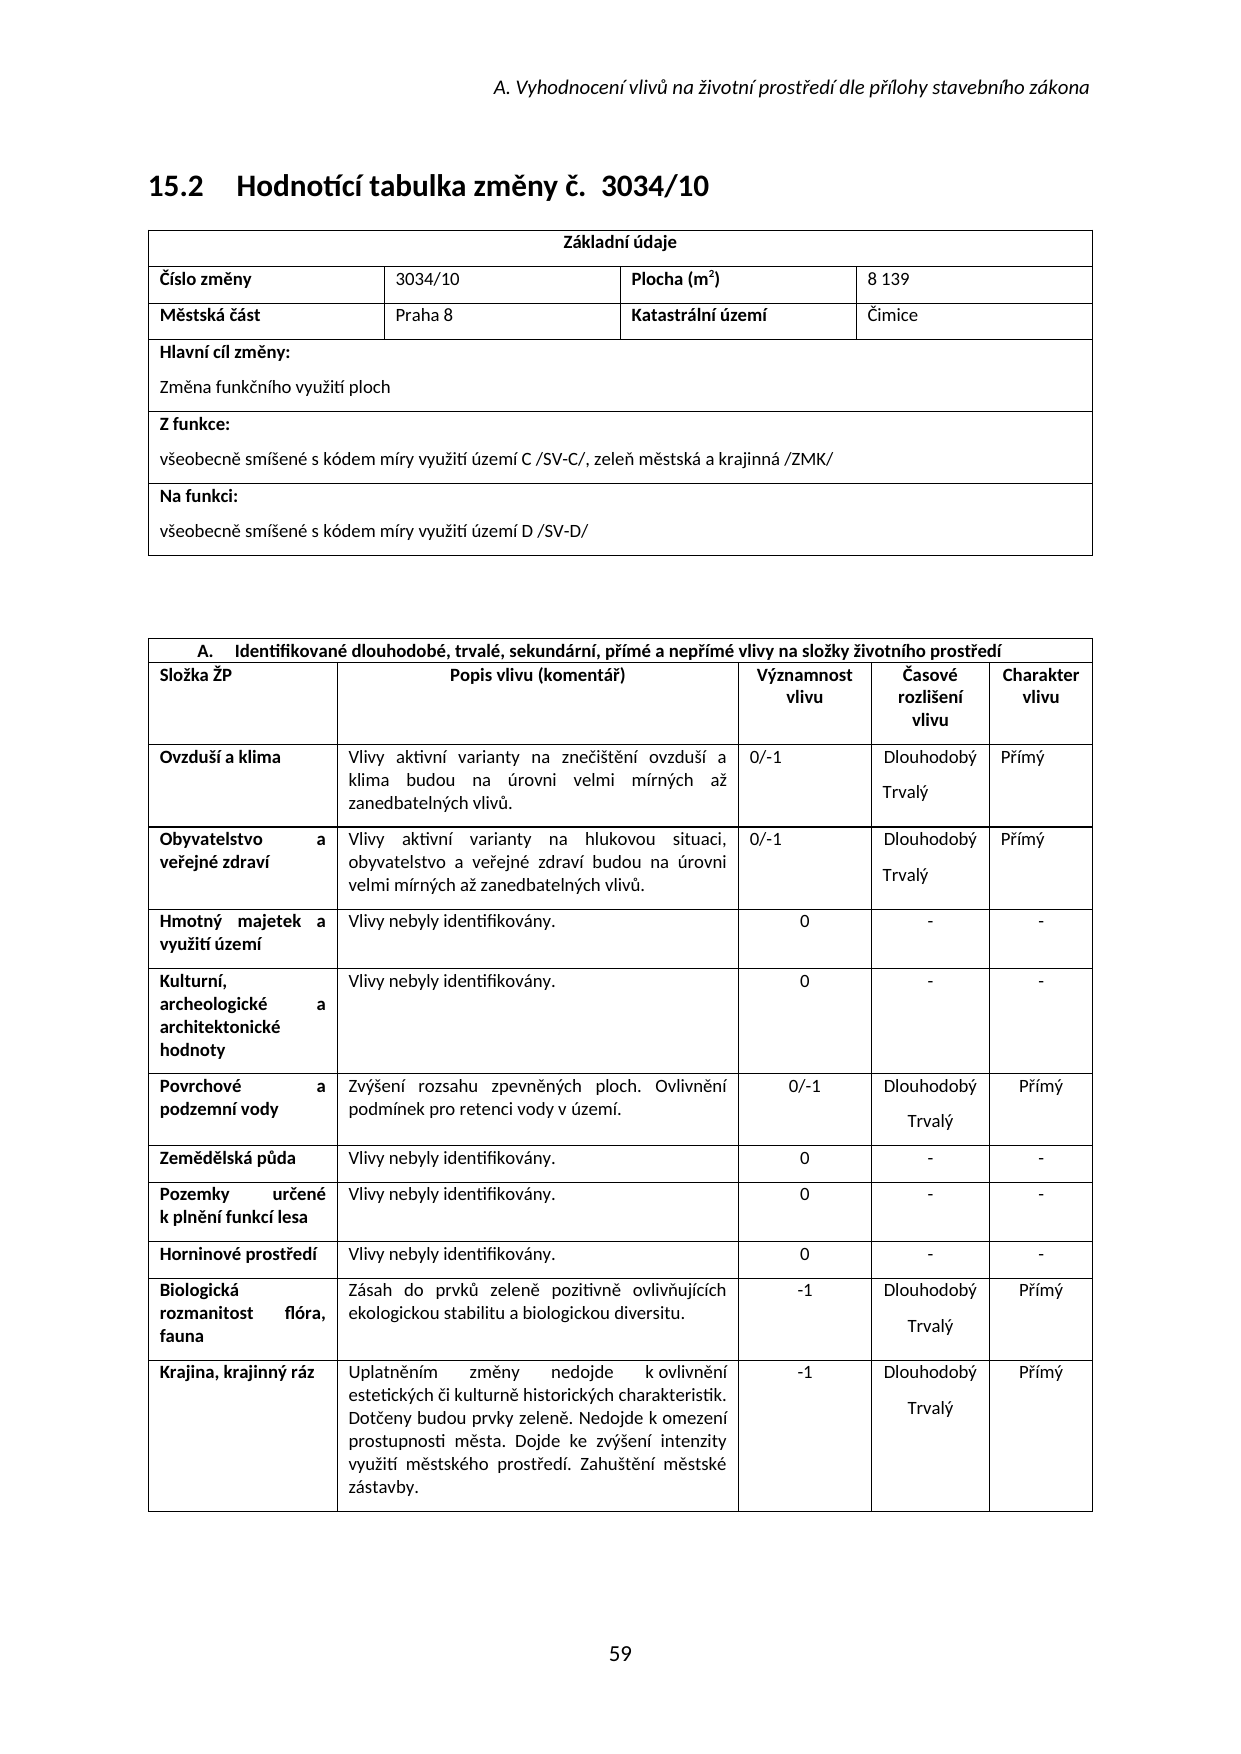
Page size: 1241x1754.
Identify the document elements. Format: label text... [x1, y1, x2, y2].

table_cell Významnost vlivu [739, 663, 871, 744]
table_cell Vlivy aktivní varianty na hlukovou situaci, obyvatelstvo a veřejné zdraví budou na úrovni velmi mírných až zanedbatelných vlivů. [338, 828, 738, 909]
table_cell Přímý [990, 1361, 1092, 1511]
table_cell Popis vlivu (komentář) [338, 663, 738, 744]
table_cell 8 139 [857, 267, 1092, 302]
table_cell -1 [739, 1279, 871, 1360]
table_cell Složka ŽP [149, 663, 337, 744]
table_cell Přímý [990, 1279, 1092, 1360]
table_cell Hlavní cíl změny: Změna funkčního využití ploch [149, 340, 1092, 411]
table_cell Vlivy nebyly identifikovány. [338, 969, 738, 1073]
table_cell Biologická rozmanitost flóra, fauna [149, 1279, 337, 1360]
table_cell 0 [739, 1146, 871, 1182]
table_cell Vlivy nebyly identifikovány. [338, 1146, 738, 1182]
table_header Identifikované dlouhodobé, trvalé, sekundární, přímé a nepřímé vlivy na složky životního prostředí [149, 639, 1092, 662]
table_cell Povrchové a podzemní vody [149, 1074, 337, 1145]
table_cell Přímý [990, 1074, 1092, 1145]
table_cell Plocha (m2) [621, 267, 856, 302]
table_cell Číslo změny [149, 267, 384, 302]
table_cell 0 [739, 1242, 871, 1277]
subtitle 15.2 Hodnotící tabulka změny č. 3034/10 [148, 166, 1092, 204]
table_cell 0 [739, 910, 871, 968]
table_cell - [872, 969, 989, 1073]
table_cell Dlouhodobý Trvalý [872, 828, 989, 909]
table_cell Na funkci: všeobecně smíšené s kódem míry využití území D /SV-D/ [149, 484, 1092, 554]
table_cell 0/-1 [739, 745, 871, 826]
table_cell Časové rozlišení vlivu [872, 663, 989, 744]
table_cell - [990, 1242, 1092, 1277]
table_cell 0/-1 [739, 828, 871, 909]
table_cell Dlouhodobý Trvalý [872, 1361, 989, 1511]
table_cell Pozemky určené k plnění funkcí lesa [149, 1183, 337, 1241]
table_cell Krajina, krajinný ráz [149, 1361, 337, 1511]
table_cell - [872, 1146, 989, 1182]
table_cell Horninové prostředí [149, 1242, 337, 1277]
table_cell Z funkce: všeobecně smíšené s kódem míry využití území C /SV-C/, zeleň městská a krajinná /ZMK/ [149, 412, 1092, 483]
table_cell Vlivy nebyly identifikovány. [338, 910, 738, 968]
table_cell Zvýšení rozsahu zpevněných ploch. Ovlivnění podmínek pro retenci vody v území. [338, 1074, 738, 1145]
table_cell -1 [739, 1361, 871, 1511]
table_cell Uplatněním změny nedojde k ovlivnění estetických či kulturně historických charakteristik. Dotčeny budou prvky zeleně. Nedojde k omezení prostupnosti města. Dojde ke zvýšení intenzity využití městského prostředí. Zahuštění městské zástavby. [338, 1361, 738, 1511]
table_cell Dlouhodobý Trvalý [872, 1279, 989, 1360]
table_cell - [872, 1183, 989, 1241]
table_cell - [872, 1242, 989, 1277]
table_cell Vlivy aktivní varianty na znečištění ovzduší a klima budou na úrovni velmi mírných až zanedbatelných vlivů. [338, 745, 738, 826]
table_cell - [872, 910, 989, 968]
table_cell Dlouhodobý Trvalý [872, 745, 989, 826]
table_cell Ovzduší a klima [149, 745, 337, 826]
table_cell Čimice [857, 304, 1092, 339]
table_cell Vlivy nebyly identifikovány. [338, 1242, 738, 1277]
table_cell Přímý [990, 745, 1092, 826]
table_cell Kulturní, archeologické a architektonické hodnoty [149, 969, 337, 1073]
table_cell - [990, 969, 1092, 1073]
table_cell Zemědělská půda [149, 1146, 337, 1182]
table_cell Praha 8 [385, 304, 620, 339]
table_header Základní údaje [149, 231, 1092, 266]
table_cell Zásah do prvků zeleně pozitivně ovlivňujících ekologickou stabilitu a biologickou diversitu. [338, 1279, 738, 1360]
table_cell Přímý [990, 828, 1092, 909]
table_cell 0/-1 [739, 1074, 871, 1145]
table_cell Hmotný majetek a využití území [149, 910, 337, 968]
table_cell - [990, 1183, 1092, 1241]
table_cell Charakter vlivu [990, 663, 1092, 744]
table_cell Katastrální území [621, 304, 856, 339]
table_cell Dlouhodobý Trvalý [872, 1074, 989, 1145]
table_cell 0 [739, 1183, 871, 1241]
table_cell - [990, 1146, 1092, 1182]
table_cell - [990, 910, 1092, 968]
table_cell Obyvatelstvo a veřejné zdraví [149, 828, 337, 909]
table_cell 3034/10 [385, 267, 620, 302]
table_cell Vlivy nebyly identifikovány. [338, 1183, 738, 1241]
table_cell Městská část [149, 304, 384, 339]
table_cell 0 [739, 969, 871, 1073]
